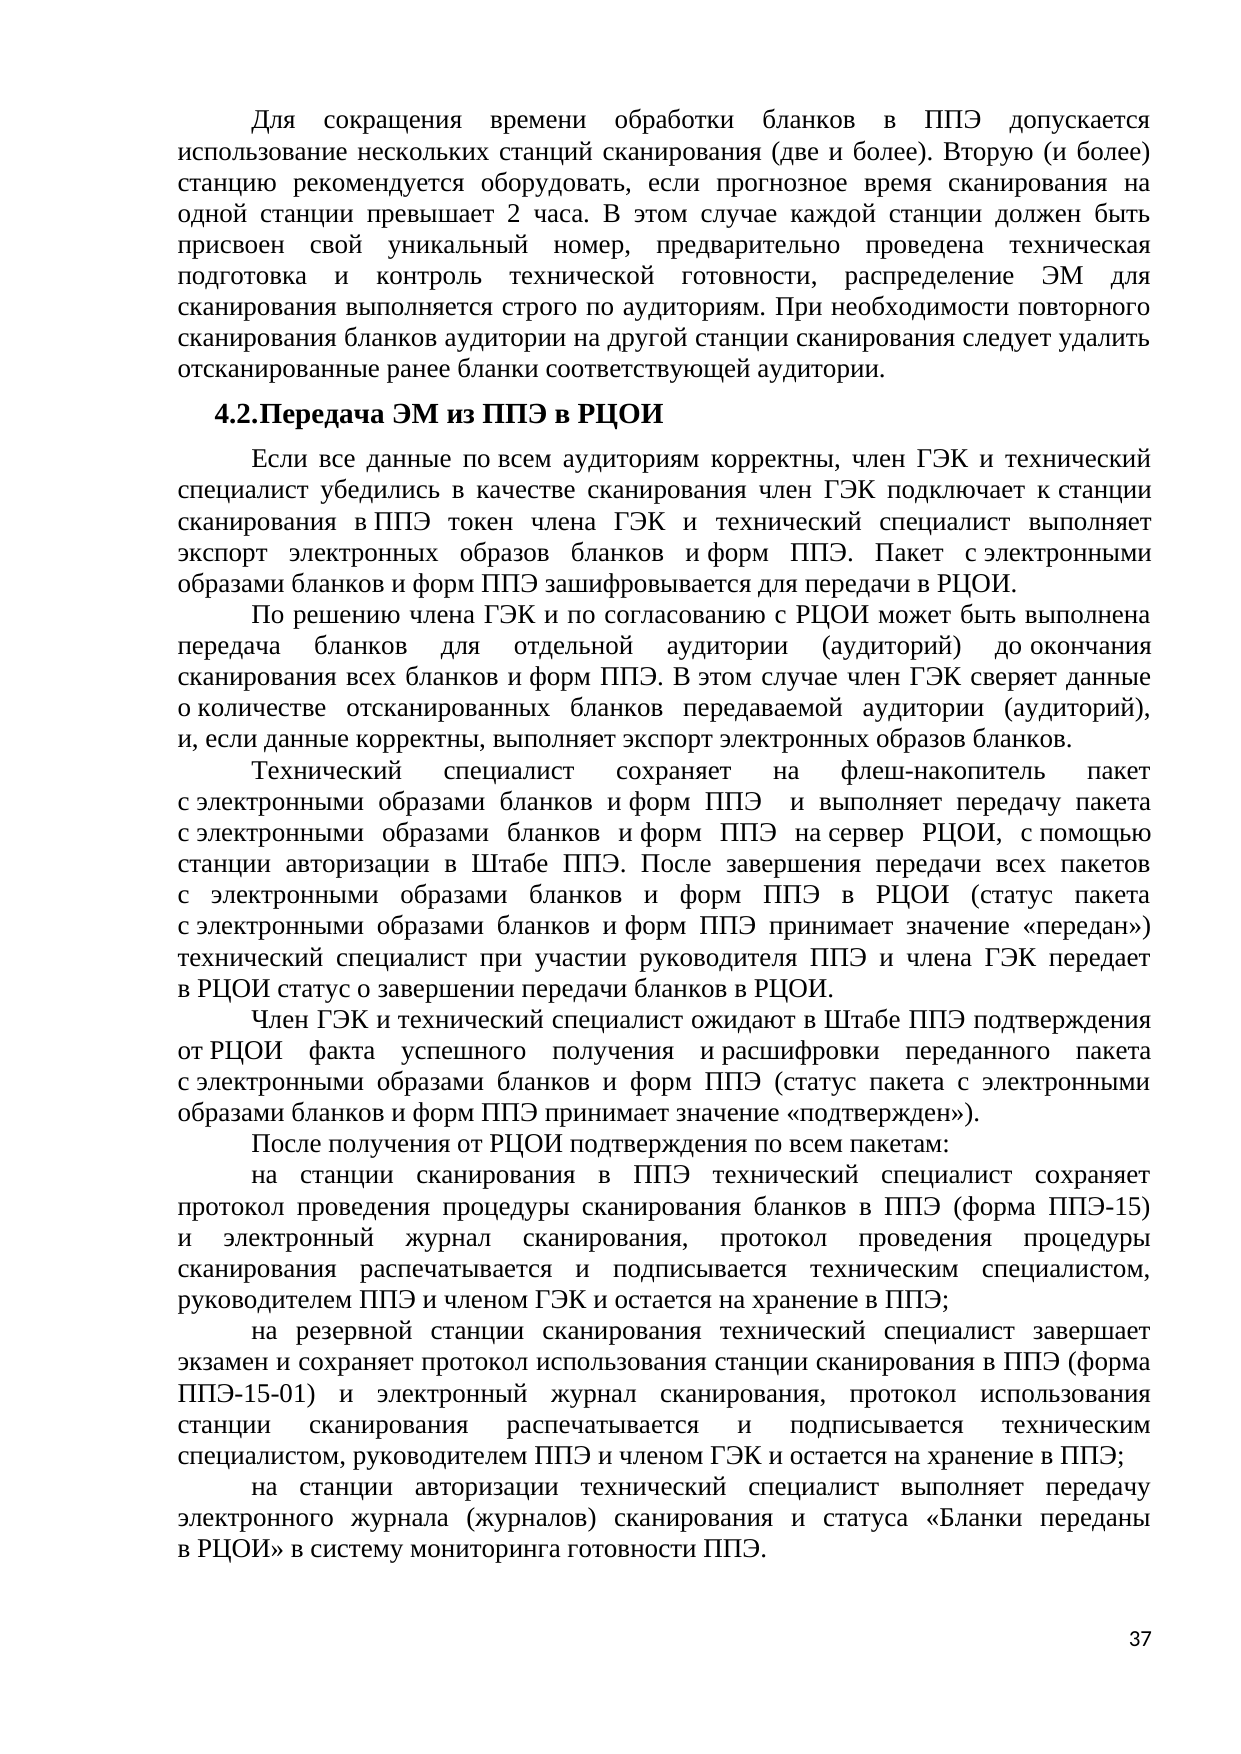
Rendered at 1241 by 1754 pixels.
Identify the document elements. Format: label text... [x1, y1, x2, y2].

text Технический специалист сохраняет на флеш-накопитель пакет с электронными образами бланков и форм ППЭ и выполняет передачу пакета с электронными образами бланков и форм ППЭ на сервер РЦОИ, с помощью станции авторизации в Штабе ППЭ. После завершения передачи всех пакетов с электронными образами бланков и форм ППЭ в РЦОИ (статус пакета с электронными образами бланков и форм ППЭ принимает значение «передан») технический специалист при участии руководителя ППЭ и члена ГЭК передает в РЦОИ статус о завершении передачи бланков в РЦОИ. [177, 754, 1152, 1003]
text Для сокращения времени обработки бланков в ППЭ допускается использование нескольких станций сканирования (две и более). Вторую (и более) станцию рекомендуется оборудовать, если прогнозное время сканирования на одной станции превышает 2 часа. В этом случае каждой станции должен быть присвоен свой уникальный номер, предварительно проведена техническая подготовка и контроль технической готовности, распределение ЭМ для сканирования выполняется строго по аудиториям. При необходимости повторного сканирования бланков аудитории на другой станции сканирования следует удалить отсканированные ранее бланки соответствующей аудитории. [177, 103, 1152, 384]
text Передача ЭМ из ППЭ в РЦОИ [214, 396, 1152, 430]
text После получения от РЦОИ подтверждения по всем пакетам: [177, 1127, 1152, 1159]
text на станции авторизации технический специалист выполняет передачу электронного журнала (журналов) сканирования и статуса «Бланки переданы в РЦОИ» в систему мониторинга готовности ППЭ. [177, 1470, 1152, 1563]
text на станции сканирования в ППЭ технический специалист сохраняет протокол проведения процедуры сканирования бланков в ППЭ (форма ППЭ-15) и электронный журнал сканирования, протокол проведения процедуры сканирования распечатывается и подписывается техническим специалистом, руководителем ППЭ и членом ГЭК и остается на хранение в ППЭ; [177, 1159, 1152, 1314]
text Если все данные по всем аудиториям корректны, член ГЭК и технический специалист убедились в качестве сканирования член ГЭК подключает к станции сканирования в ППЭ токен члена ГЭК и технический специалист выполняет экспорт электронных образов бланков и форм ППЭ. Пакет с электронными образами бланков и форм ППЭ зашифровывается для передачи в РЦОИ. [177, 442, 1152, 598]
text на резервной станции сканирования технический специалист завершает экзамен и сохраняет протокол использования станции сканирования в ППЭ (форма ППЭ-15-01) и электронный журнал сканирования, протокол использования станции сканирования распечатывается и подписывается техническим специалистом, руководителем ППЭ и членом ГЭК и остается на хранение в ППЭ; [177, 1314, 1152, 1470]
text По решению члена ГЭК и по согласованию с РЦОИ может быть выполнена передача бланков для отдельной аудитории (аудиторий) до окончания сканирования всех бланков и форм ППЭ. В этом случае член ГЭК сверяет данные о количестве отсканированных бланков передаваемой аудитории (аудиторий), и, если данные корректны, выполняет экспорт электронных образов бланков. [177, 598, 1152, 754]
text Член ГЭК и технический специалист ожидают в Штабе ППЭ подтверждения от РЦОИ факта успешного получения и расшифровки переданного пакета с электронными образами бланков и форм ППЭ (статус пакета с электронными образами бланков и форм ППЭ принимает значение «подтвержден»). [177, 1003, 1152, 1127]
